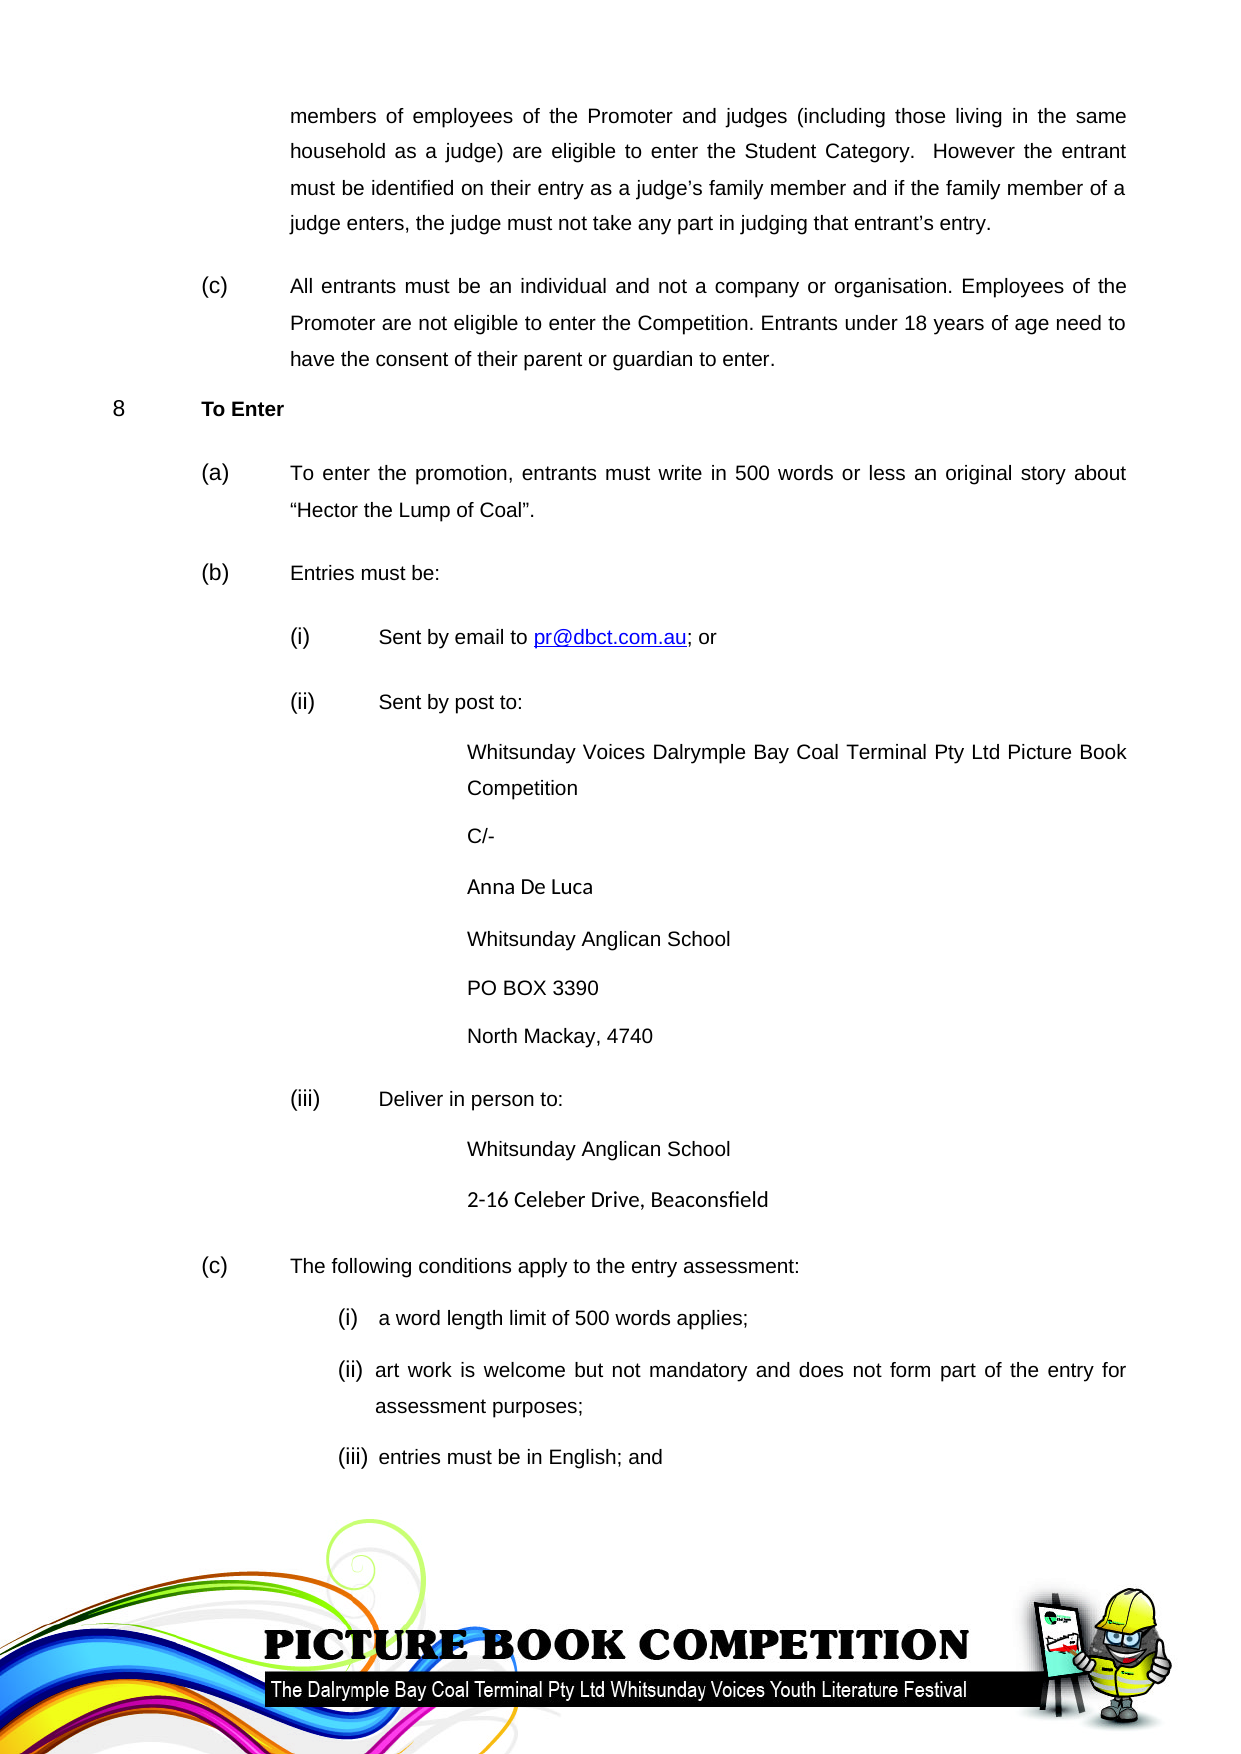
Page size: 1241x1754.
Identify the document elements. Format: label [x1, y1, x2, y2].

picture [0, 1496, 1233, 1754]
